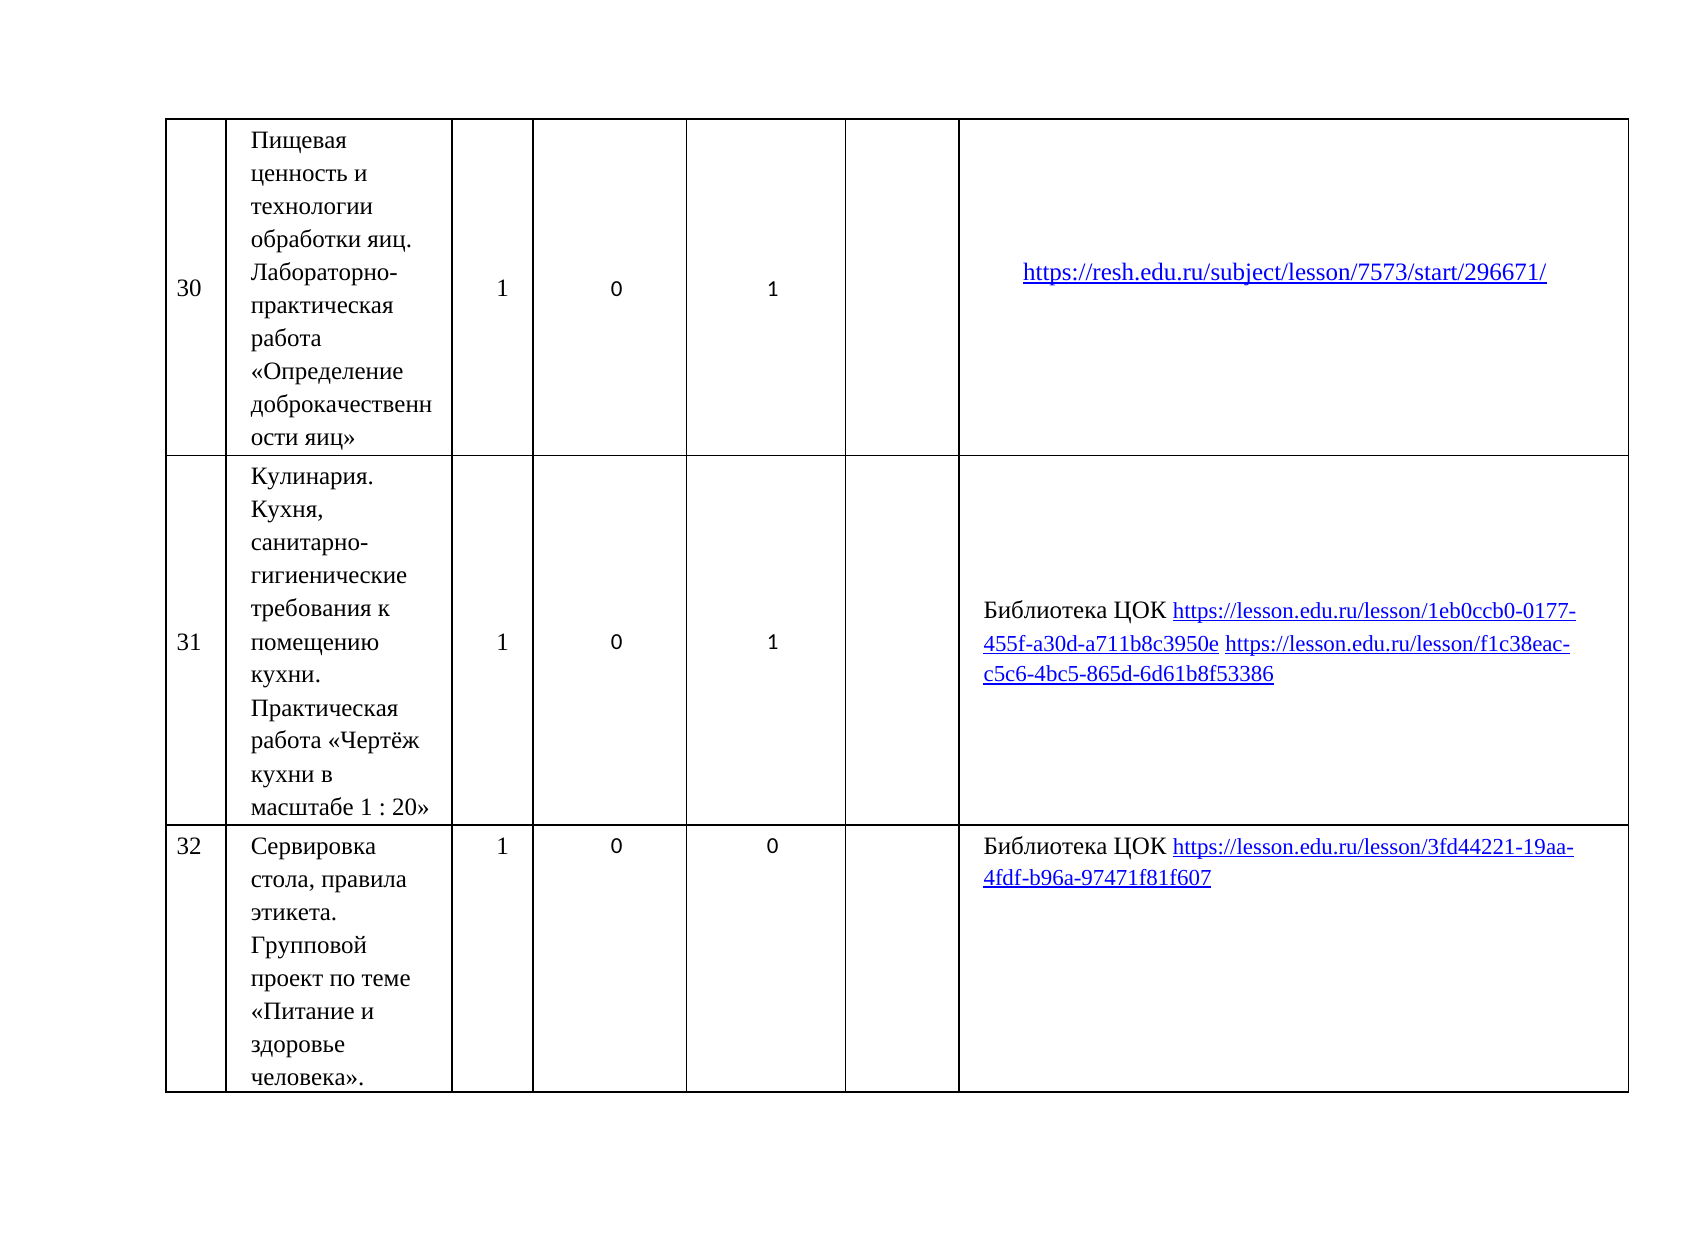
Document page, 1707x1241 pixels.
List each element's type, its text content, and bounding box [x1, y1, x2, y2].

table_cell Кулинария. Кухня, санитарно-гигиенические требования к помещению кухни. Практическая работа «Чертёж кухни в масштабе 1 : 20» [227, 456, 451, 824]
table_cell Пищевая ценность и технологии обработки яиц. Лабораторно-практическая работа «Определение доброкачественности яиц» [227, 120, 451, 455]
table_cell 0 [534, 826, 686, 1091]
table_cell 1 [453, 120, 532, 455]
table_cell [846, 456, 958, 824]
table_cell 31 [167, 456, 225, 824]
table_cell 0 [687, 826, 845, 1091]
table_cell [960, 826, 1628, 1091]
table_cell [846, 826, 958, 1091]
table_cell 1 [687, 456, 845, 824]
table_cell 32 [167, 826, 225, 1091]
table_cell [846, 120, 958, 455]
table_cell 1 [687, 120, 845, 455]
table_cell 0 [534, 456, 686, 824]
table_cell Библиотека ЦОК https://lesson.edu.ru/lesson/1eb0ccb0-0177-455f-a30d-a711b8c3950e https://lesson.edu.ru/lesson/f1c38eac-c5c6-4bc5-865d-6d61b8f53386 [960, 456, 1628, 824]
table_cell 0 [534, 120, 686, 455]
table_cell https://resh.edu.ru/subject/lesson/7573/start/296671/ [960, 120, 1628, 455]
table_cell 30 [167, 120, 225, 455]
table_cell 1 [453, 456, 532, 824]
table_cell 1 [453, 826, 532, 1091]
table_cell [227, 826, 451, 1091]
